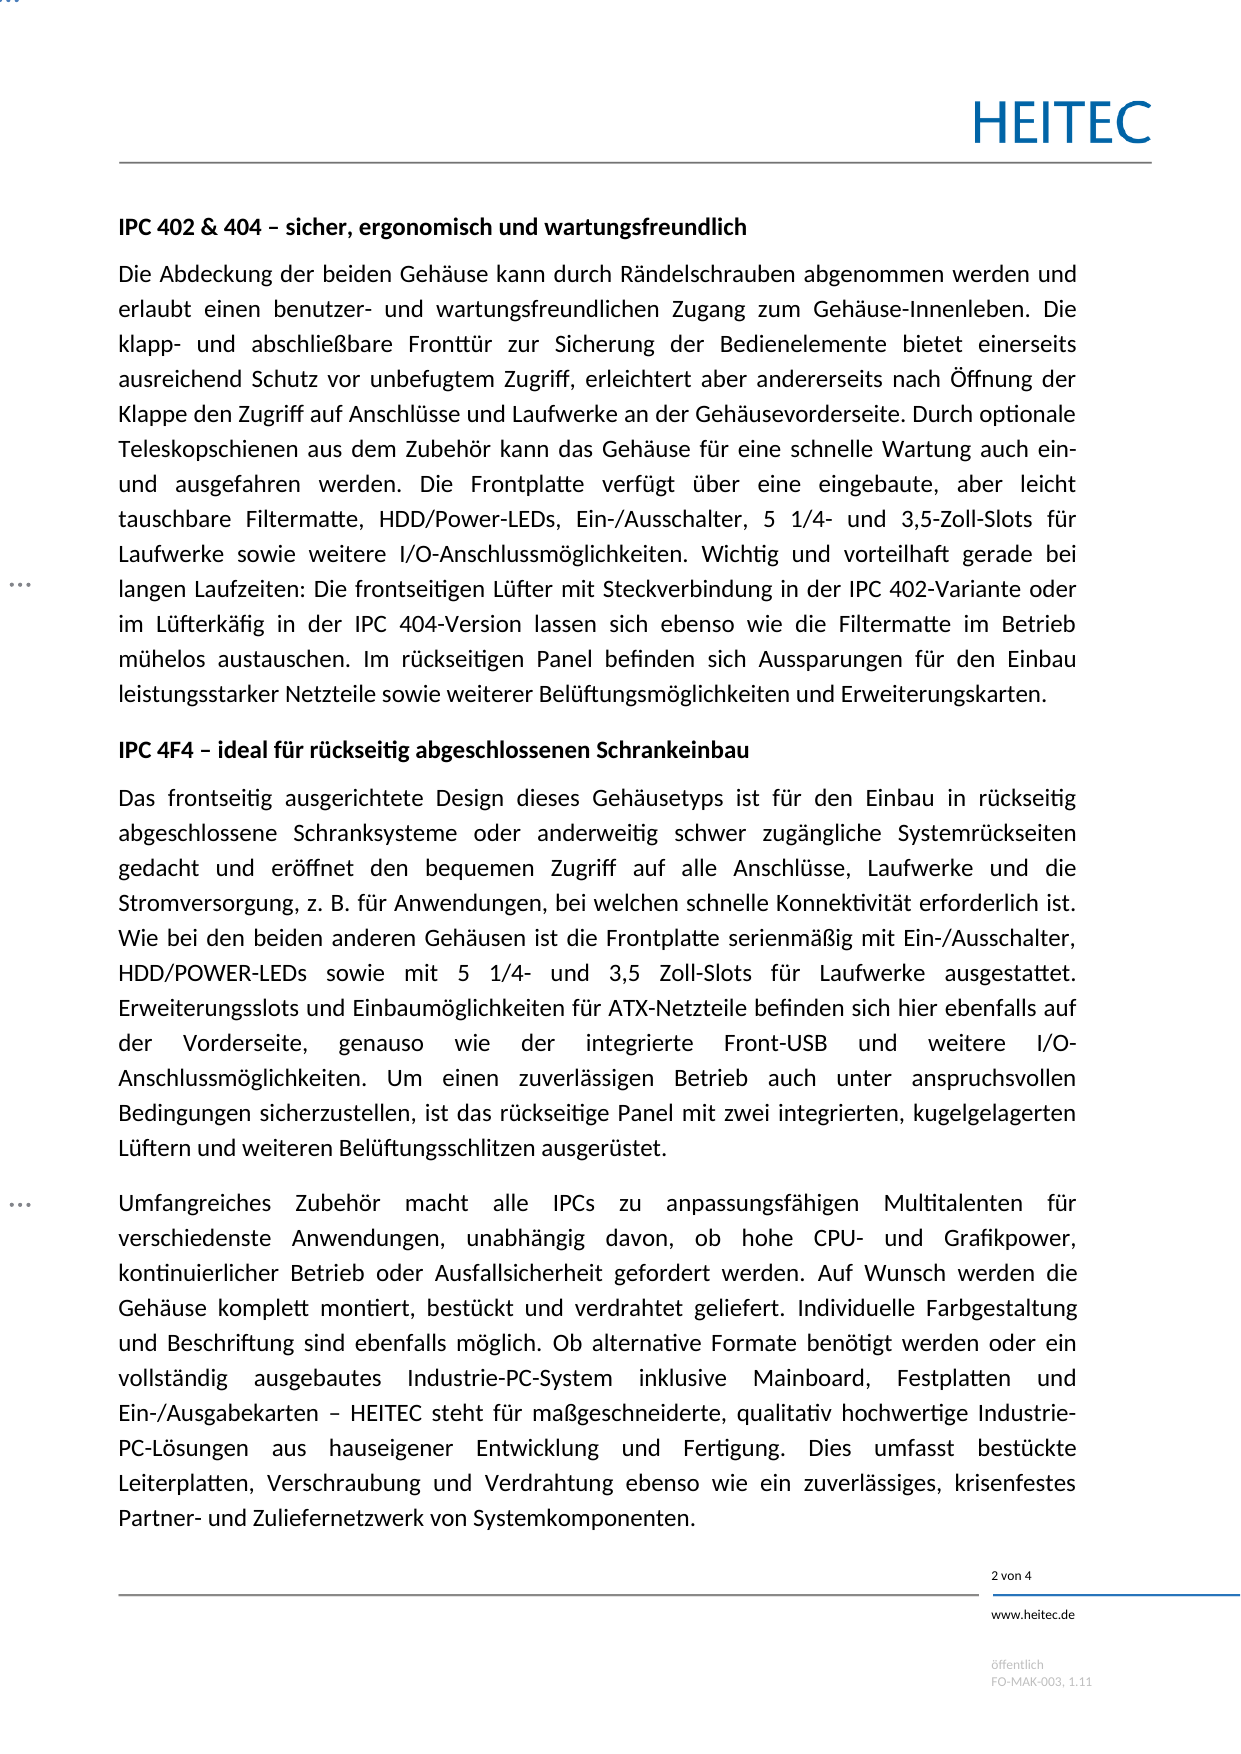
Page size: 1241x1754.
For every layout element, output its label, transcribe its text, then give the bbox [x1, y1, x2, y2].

picture [0, 1586, 1241, 1605]
text Die Abdeckung der beiden Gehäuse kann durch Rändelschrauben abgenommen werden und erlaubt einen benutzer- und wartungsfreundlichen Zugang zum Gehäuse-Innenleben. Die klapp- und abschließbare Fronttür zur Sicherung der Bedienelemente bietet einerseits ausreichend Schutz vor unbefugtem Zugriff, erleichtert aber andererseits nach Öffnung der Klappe den Zugriff auf Anschlüsse und Laufwerke an der Gehäusevorderseite. Durch optionale Teleskopschienen aus dem Zubehör kann das Gehäuse für eine schnelle Wartung auch ein- und ausgefahren werden. Die Frontplatte verfügt über eine eingebaute, aber leicht tauschbare Filtermatte, HDD/Power-LEDs, Ein-/Ausschalter, 5 1/4- und 3,5-Zoll-Slots für Laufwerke sowie weitere I/O-Anschlussmöglichkeiten. Wichtig und vorteilhaft gerade bei langen Laufzeiten: Die frontseitigen Lüfter mit Steckverbindung in der IPC 402-Variante oder im Lüfterkäfig in der IPC 404-Version lassen sich ebenso wie die Filtermatte im Betrieb mühelos austauschen. Im rückseitigen Panel befinden sich Aussparungen für den Einbau leistungsstarker Netzteile sowie weiterer Belüftungsmöglichkeiten und Erweiterungskarten. [118, 258, 1078, 709]
text Das frontseitig ausgerichtete Design dieses Gehäusetyps ist für den Einbau in rückseitig abgeschlossene Schranksysteme oder anderweitig schwer zugängliche Systemrückseiten gedacht und eröffnet den bequemen Zugriff auf alle Anschlüsse, Laufwerke und die Stromversorgung, z. B. für Anwendungen, bei welchen schnelle Konnektivität erforderlich ist. Wie bei den beiden anderen Gehäusen ist die Frontplatte serienmäßig mit Ein-/Ausschalter, HDD/POWER-LEDs sowie mit 5 1/4- und 3,5 Zoll-Slots für Laufwerke ausgestattet. Erweiterungsslots und Einbaumöglichkeiten für ATX-Netzteile befinden sich hier ebenfalls auf der Vorderseite, genauso wie der integrierte Front-USB und weitere I/O-Anschlussmöglichkeiten. Um einen zuverlässigen Betrieb auch unter anspruchsvollen Bedingungen sicherzustellen, ist das rückseitige Panel mit zwei integrierten, kugelgelagerten Lüftern und weiteren Belüftungsschlitzen ausgerüstet. [118, 782, 1078, 1162]
text IPC 402 & 404 – sicher, ergonomisch und wartungsfreundlich [118, 211, 1078, 241]
picture [0, 1, 1239, 199]
text IPC 4F4 – ideal für rückseitig abgeschlossenen Schrankeinbau [118, 734, 1078, 765]
text Umfangreiches Zubehör macht alle IPCs zu anpassungsfähigen Multitalenten für verschiedenste Anwendungen, unabhängig davon, ob hohe CPU- und Grafikpower, kontinuierlicher Betrieb oder Ausfallsicherheit gefordert werden. Auf Wunsch werden die Gehäuse komplett montiert, bestückt und verdrahtet geliefert. Individuelle Farbgestaltung und Beschriftung sind ebenfalls möglich. Ob alternative Formate benötigt werden oder ein vollständig ausgebautes Industrie-PC-System inklusive Mainboard, Festplatten und Ein-/Ausgabekarten – HEITEC steht für maßgeschneiderte, qualitativ hochwertige Industrie-PC-Lösungen aus hauseigener Entwicklung und Fertigung. Dies umfasst bestückte Leiterplatten, Verschraubung und Verdrahtung ebenso wie ein zuverlässiges, krisenfestes Partner- und Zuliefernetzwerk von Systemkomponenten. [118, 1187, 1078, 1533]
